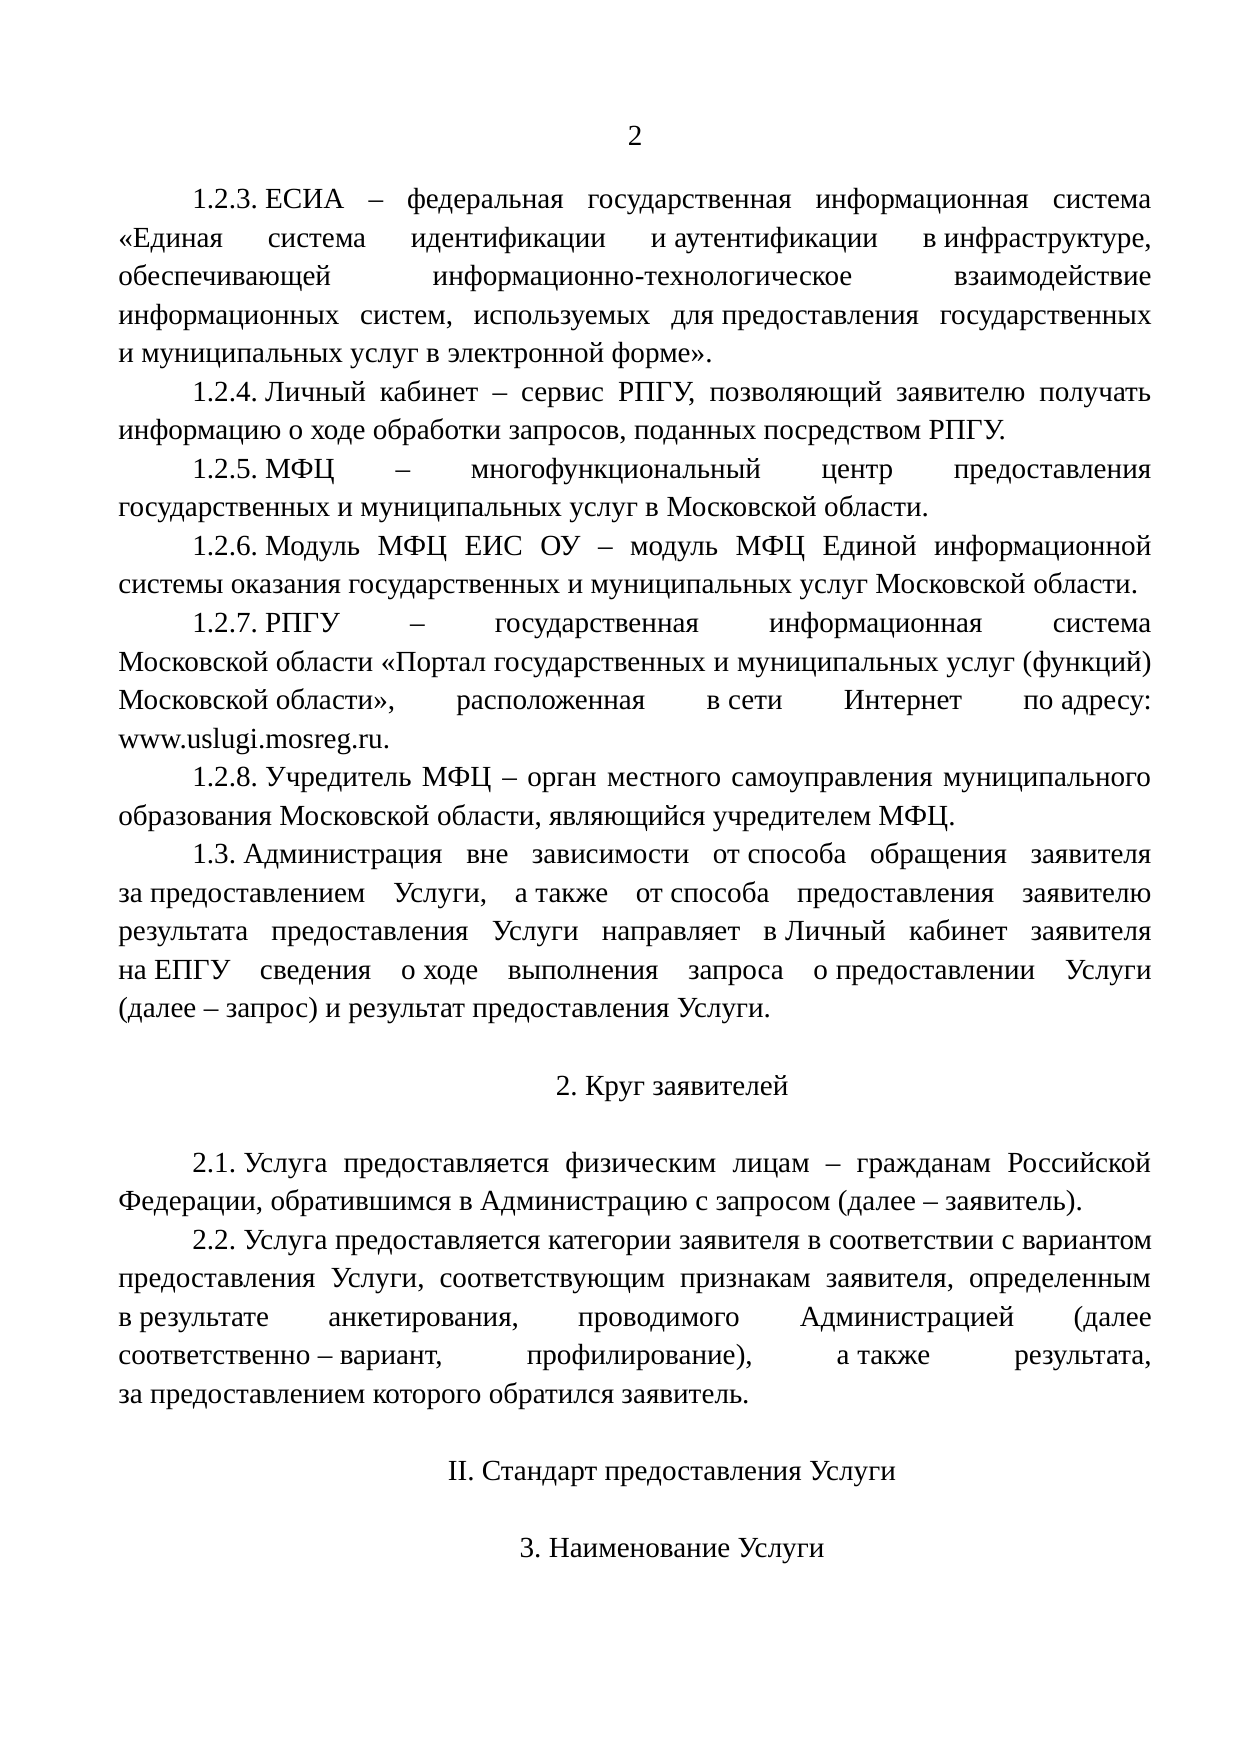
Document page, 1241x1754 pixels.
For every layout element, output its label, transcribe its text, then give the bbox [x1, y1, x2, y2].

text 1.2.5. МФЦ ⁠–⁠ многофункциональный центр предоставления государственных и муниципальных услуг в Московской области. [118, 451, 1152, 523]
text 1.3. Администрация вне зависимости от способа обращения заявителя за предоставлением Услуги, а также от способа предоставления заявителю результата предоставления Услуги направляет в Личный кабинет заявителя на ЕПГУ сведения о ходе выполнения запроса о предоставлении Услуги (далее – запрос) и результат предоставления Услуги. [118, 836, 1152, 1024]
subtitle 3. Наименование Услуги [118, 1530, 1152, 1564]
subtitle II. Стандарт предоставления Услуги [118, 1453, 1152, 1487]
text 1.2.3. ЕСИА ⁠–⁠ федеральная государственная информационная система «Единая система идентификации и аутентификации в инфраструктуре, обеспечивающей информационно⁠-⁠технологическое взаимодействие информационных систем, используемых для предоставления государственных и муниципальных услуг в электронной форме». [118, 181, 1152, 369]
text 1.2.7. РПГУ ⁠–⁠ государственная информационная система Московской области «Портал государственных и муниципальных услуг (функций) Московской области», расположенная в сети Интернет по адресу: www.uslugi.mosreg.ru. [118, 605, 1152, 754]
text 2.2. Услуга предоставляется категории заявителя в соответствии с вариантом предоставления Услуги, соответствующим признакам заявителя, определенным в результате анкетирования, проводимого Администрацией (далее соответственно – вариант, профилирование), а также результата, за предоставлением которого обратился заявитель. [118, 1222, 1152, 1409]
text 2.1. Услуга предоставляется физическим лицам – гражданам Российской Федерации, обратившимся в Администрацию с запросом (далее – заявитель). [118, 1145, 1152, 1217]
text 1.2.4. Личный кабинет ⁠–⁠ сервис РПГУ, позволяющий заявителю получать информацию о ходе обработки запросов, поданных посредством РПГУ. [118, 374, 1152, 446]
text 1.2.6. Модуль МФЦ ЕИС ОУ ⁠–⁠ модуль МФЦ Единой информационной системы оказания государственных и муниципальных услуг Московской области. [118, 528, 1152, 600]
text 1.2.8. Учредитель МФЦ ⁠–⁠ орган местного самоуправления муниципального образования Московской области, являющийся учредителем МФЦ. [118, 759, 1152, 831]
subtitle 2. Круг заявителей [118, 1068, 1152, 1101]
